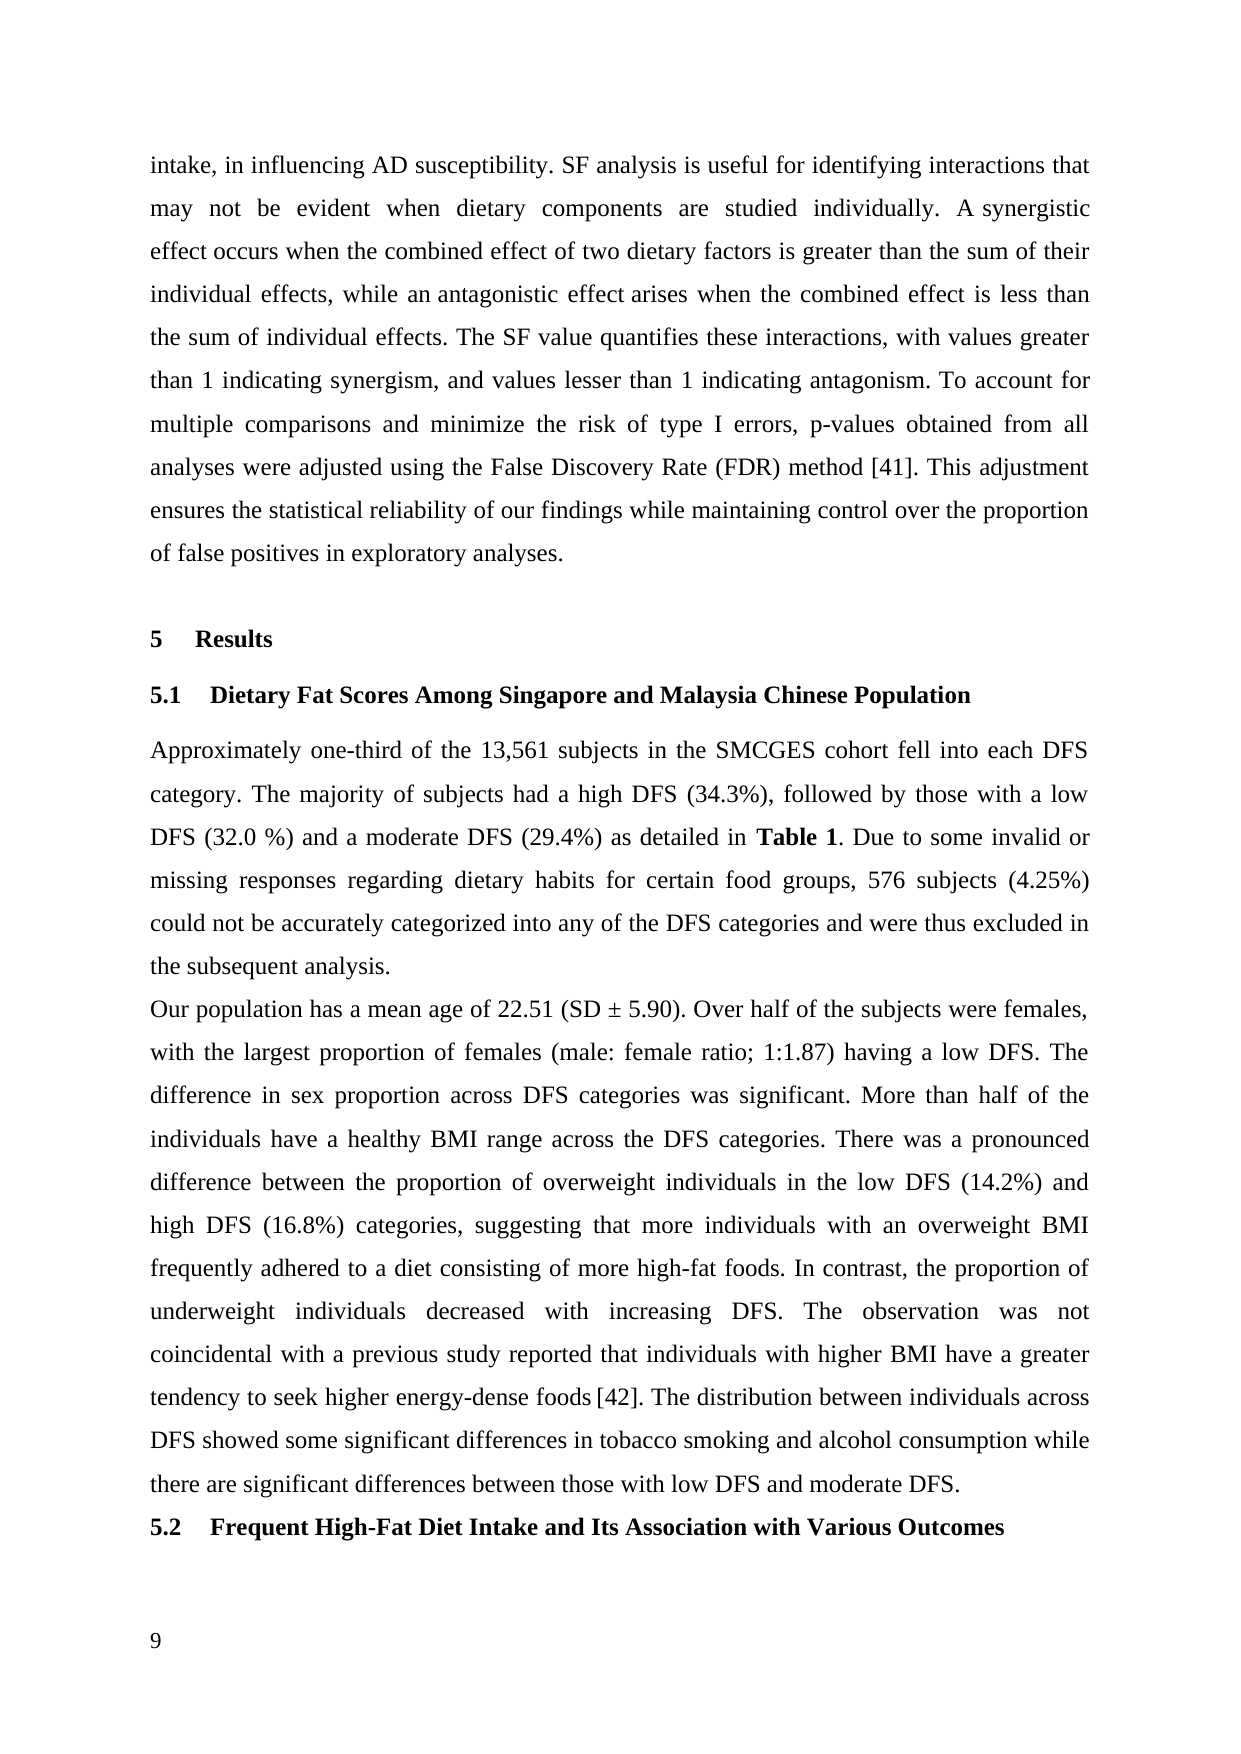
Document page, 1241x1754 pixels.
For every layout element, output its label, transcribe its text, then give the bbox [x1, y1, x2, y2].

text Approximately one-third of the 13,561 subjects in the SMCGES cohort fell into each DFS category. The majority of subjects had a high DFS (34.3%), followed by those with a low DFS (32.0 %) and a moderate DFS (29.4%) as detailed in Table 1. Due to some invalid or missing responses regarding dietary habits for certain food groups, 576 subjects (4.25%) could not be accurately categorized into any of the DFS categories and were thus excluded in the subsequent analysis. [150, 736, 1090, 980]
subtitle Frequent High-Fat Diet Intake and Its Association with Various Outcomes [150, 1512, 1090, 1541]
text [150, 150, 1090, 567]
text Our population has a mean age of 22.51 (SD ± 5.90). Over half of the subjects were females, with the largest proportion of females (male: female ratio; 1:1.87) having a low DFS. The difference in sex proportion across DFS categories was significant. More than half of the individuals have a healthy BMI range across the DFS categories. There was a pronounced difference between the proportion of overweight individuals in the low DFS (14.2%) and high DFS (16.8%) categories, suggesting that more individuals with an overweight BMI frequently adhered to a diet consisting of more high-fat foods. In contrast, the proportion of underweight individuals decreased with increasing DFS. The observation was not coincidental with a previous study reported that individuals with higher BMI have a greater tendency to seek higher energy-dense foods [42]. The distribution between individuals across DFS showed some significant differences in tobacco smoking and alcohol consumption while there are significant differences between those with low DFS and moderate DFS. [150, 994, 1090, 1497]
subtitle Results [150, 624, 1090, 653]
subtitle Dietary Fat Scores Among Singapore and Malaysia Chinese Population [150, 680, 1090, 709]
